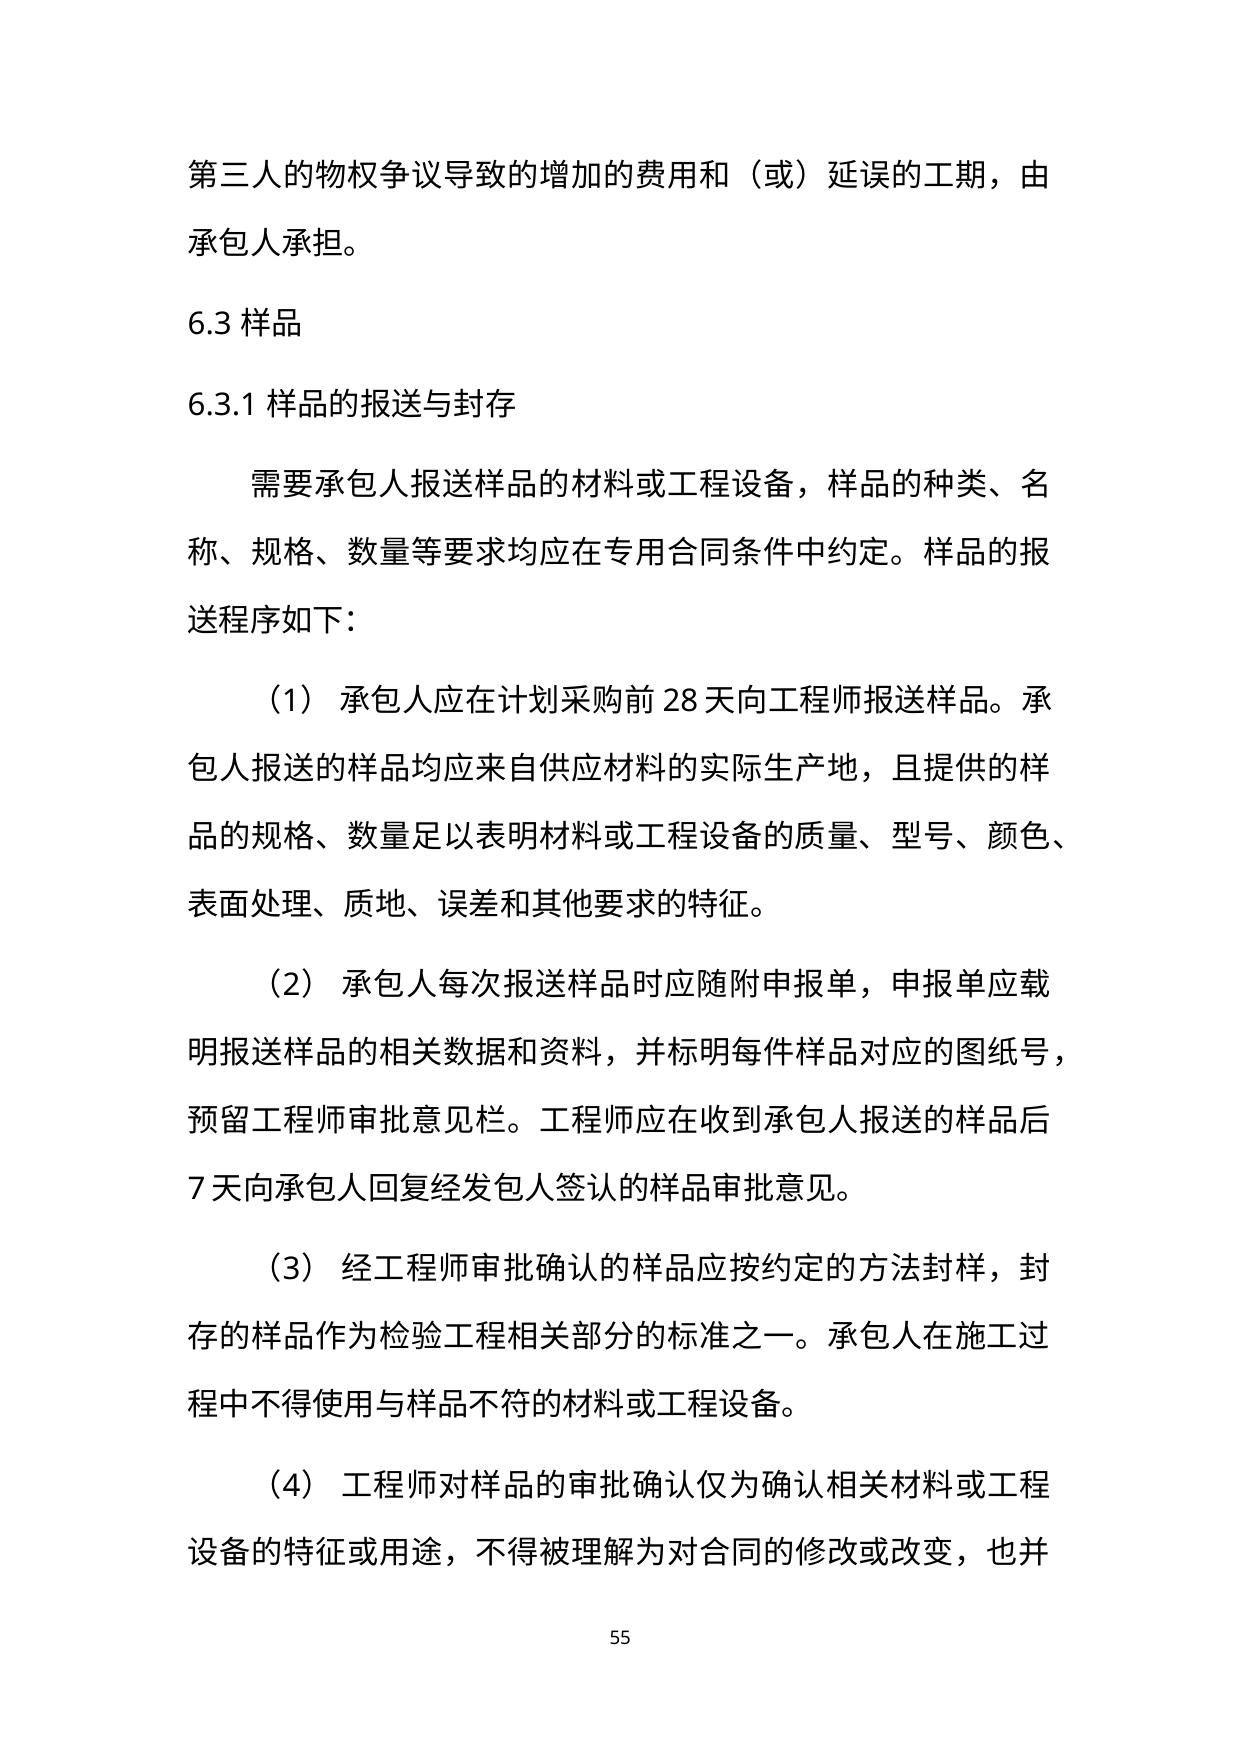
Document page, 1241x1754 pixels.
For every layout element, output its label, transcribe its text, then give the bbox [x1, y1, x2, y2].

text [187, 1460, 1053, 1573]
text （1） 承包人应在计划采购前28天向工程师报送样品。承包人报送的样品均应来自供应材料的实际生产地，且提供的样品的规格、数量足以表明材料或工程设备的质量、型号、颜色、表面处理、质地、误差和其他要求的特征。 [187, 675, 1053, 924]
text （2） 承包人每次报送样品时应随附申报单，申报单应载明报送样品的相关数据和资料，并标明每件样品对应的图纸号，预留工程师审批意见栏。工程师应在收到承包人报送的样品后7天向承包人回复经发包人签认的样品审批意见。 [187, 959, 1053, 1208]
list 6.3 样品 [187, 298, 1053, 343]
text 需要承包人报送样品的材料或工程设备，样品的种类、名称、规格、数量等要求均应在专用合同条件中约定。样品的报送程序如下： [187, 459, 1053, 640]
list 6.3.1 样品的报送与封存 [187, 379, 1053, 424]
text （3） 经工程师审批确认的样品应按约定的方法封样，封存的样品作为检验工程相关部分的标准之一。承包人在施工过程中不得使用与样品不符的材料或工程设备。 [187, 1243, 1053, 1424]
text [187, 150, 1053, 263]
